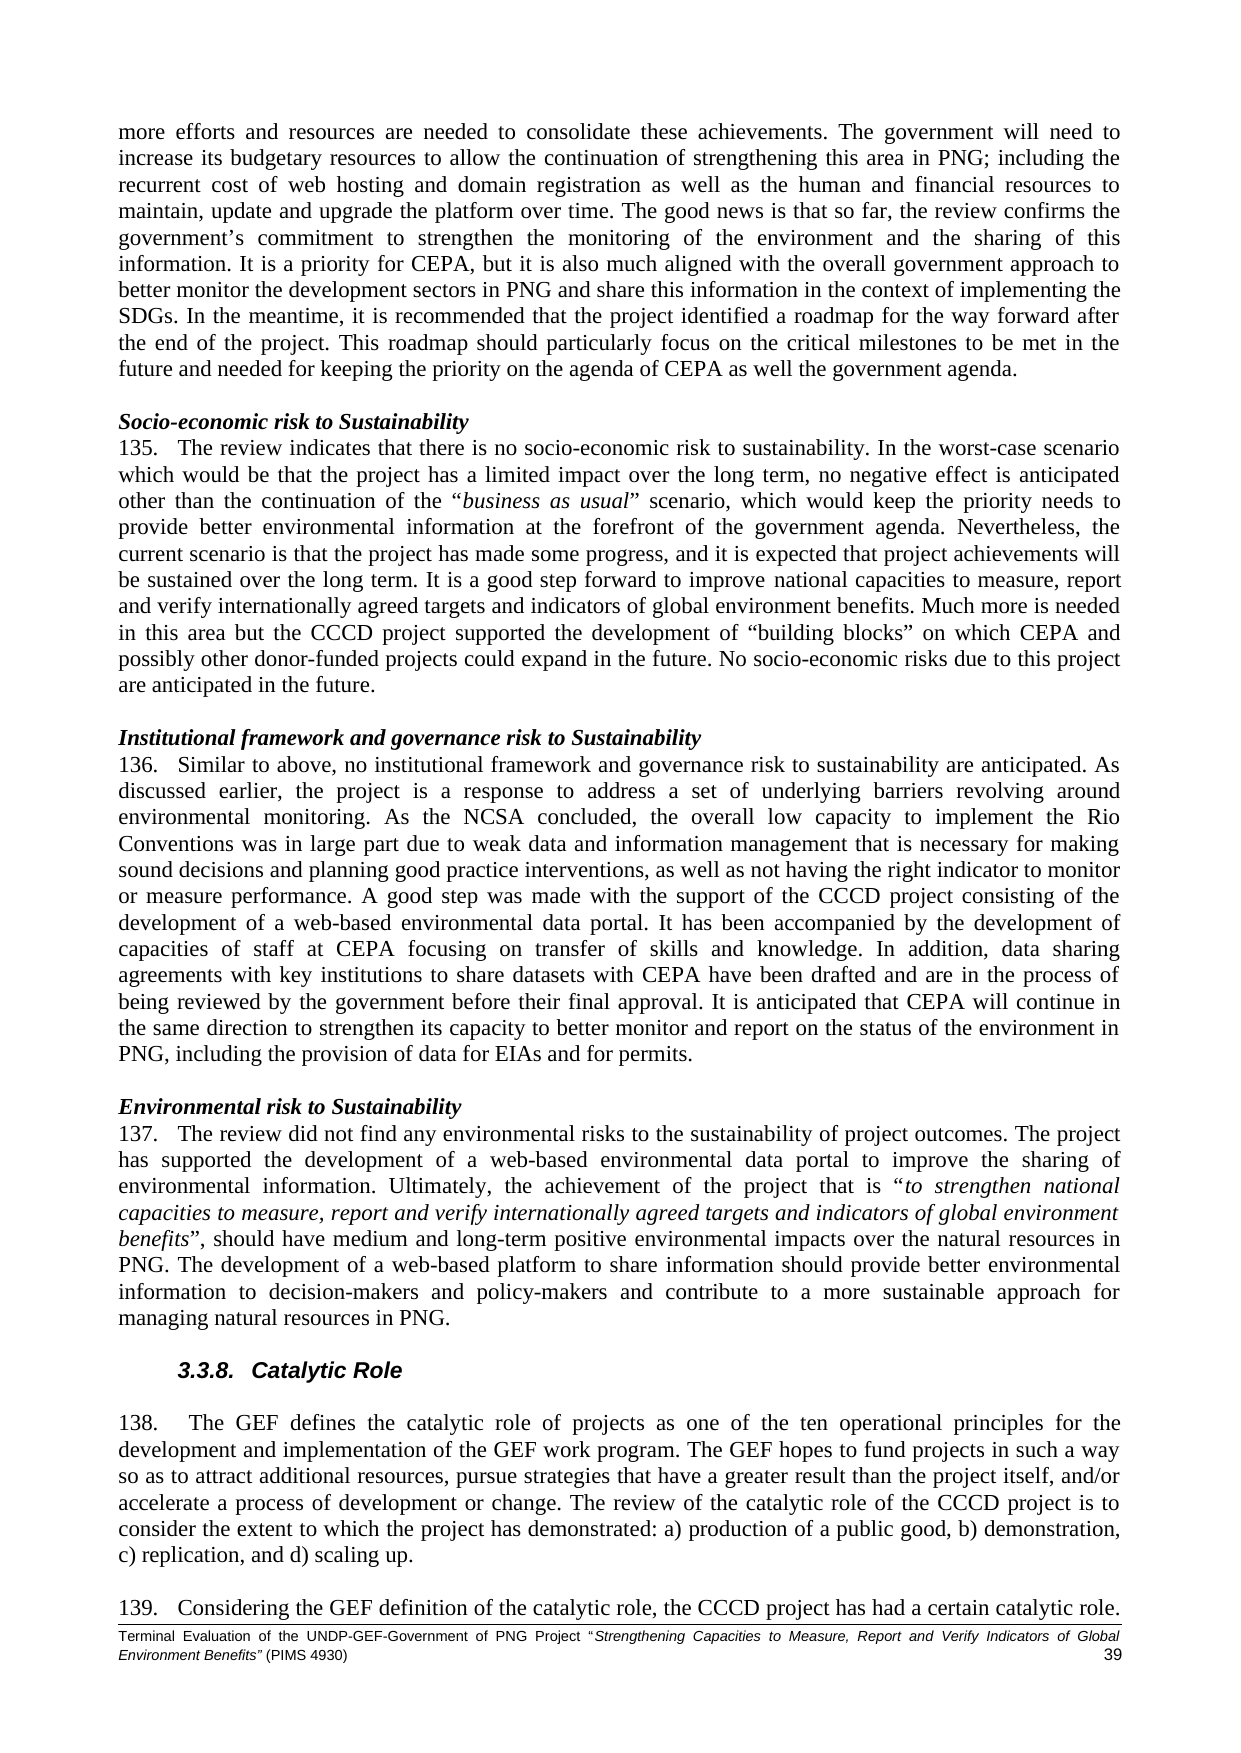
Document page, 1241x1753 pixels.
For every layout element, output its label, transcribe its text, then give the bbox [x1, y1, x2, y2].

list Environmental risk to Sustainability [118, 1093, 1122, 1119]
list Institutional framework and governance risk to Sustainability [118, 724, 1122, 751]
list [118, 118, 1122, 382]
list The review did not find any environmental risks to the sustainability of project outcomes. The project has supported the development of a web-based environmental data portal to improve the sharing of environmental information. Ultimately, the achievement of the project that is “to strengthen national capacities to measure, report and verify internationally agreed targets and indicators of global environment benefits”, should have medium and long-term positive environmental impacts over the natural resources in PNG. The development of a web-based platform to share information should provide better environmental information to decision-makers and policy-makers and contribute to a more sustainable approach for managing natural resources in PNG. [118, 1119, 1122, 1330]
list The review indicates that there is no socio-economic risk to sustainability. In the worst-case scenario which would be that the project has a limited impact over the long term, no negative effect is anticipated other than the continuation of the “business as usual” scenario, which would keep the priority needs to provide better environmental information at the forefront of the government agenda. Nevertheless, the current scenario is that the project has made some progress, and it is expected that project achievements will be sustained over the long term. It is a good step forward to improve national capacities to measure, report and verify internationally agreed targets and indicators of global environment benefits. Much more is needed in this area but the CCCD project supported the development of “building blocks” on which CEPA and possibly other donor-funded projects could expand in the future. No socio-economic risks due to this project are anticipated in the future. [118, 434, 1122, 698]
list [118, 1594, 1122, 1620]
subtitle Catalytic Role [177, 1357, 1122, 1383]
list Similar to above, no institutional framework and governance risk to sustainability are anticipated. As discussed earlier, the project is a response to address a set of underlying barriers revolving around environmental monitoring. As the NCSA concluded, the overall low capacity to implement the Rio Conventions was in large part due to weak data and information management that is necessary for making sound decisions and planning good practice interventions, as well as not having the right indicator to monitor or measure performance. A good step was made with the support of the CCCD project consisting of the development of a web-based environmental data portal. It has been accompanied by the development of capacities of staff at CEPA focusing on transfer of skills and knowledge. In addition, data sharing agreements with key institutions to share datasets with CEPA have been drafted and are in the process of being reviewed by the government before their final approval. It is anticipated that CEPA will continue in the same direction to strengthen its capacity to better monitor and report on the status of the environment in PNG, including the provision of data for EIAs and for permits. [118, 751, 1122, 1067]
list Socio-economic risk to Sustainability [118, 408, 1122, 434]
list The GEF defines the catalytic role of projects as one of the ten operational principles for the development and implementation of the GEF work program. The GEF hopes to fund projects in such a way so as to attract additional resources, pursue strategies that have a greater result than the project itself, and/or accelerate a process of development or change. The review of the catalytic role of the CCCD project is to consider the extent to which the project has demonstrated: a) production of a public good, b) demonstration, c) replication, and d) scaling up. [118, 1409, 1122, 1568]
